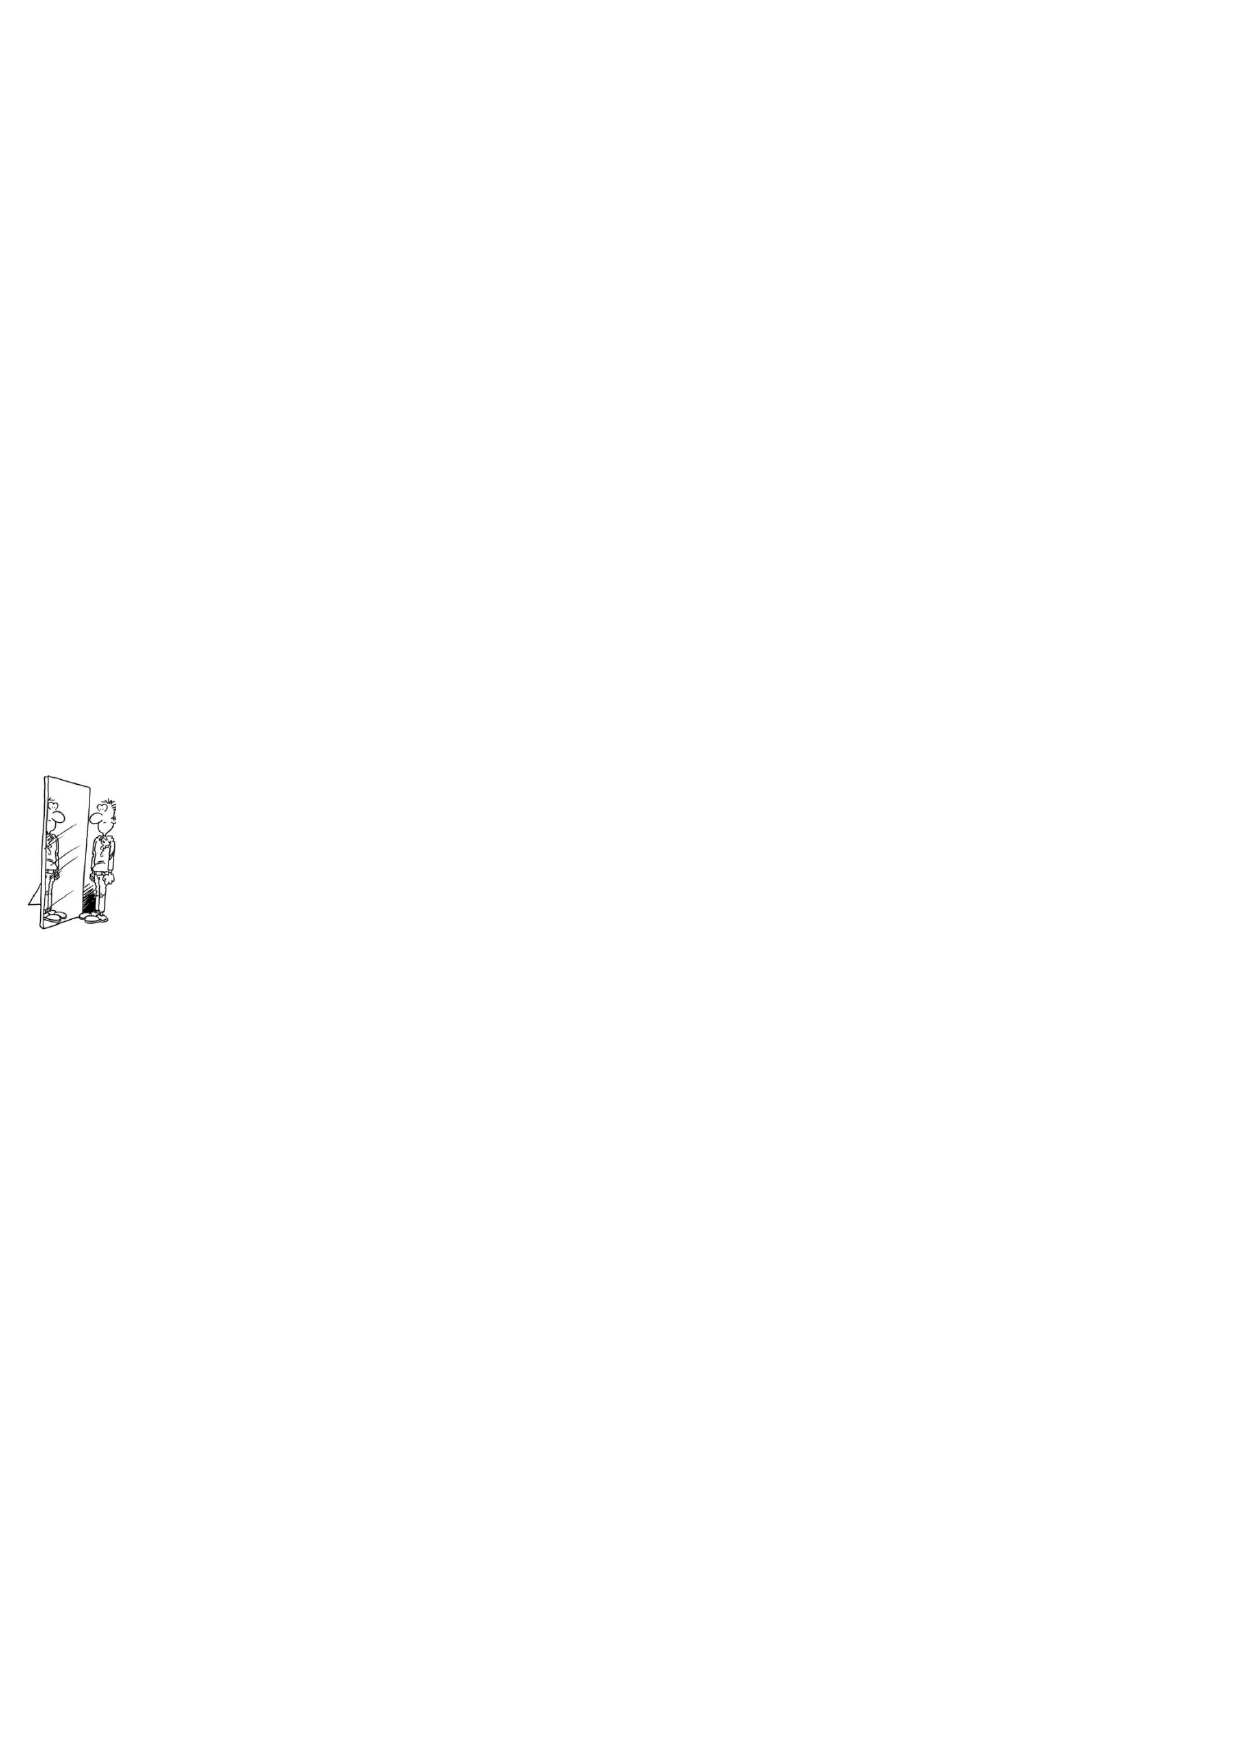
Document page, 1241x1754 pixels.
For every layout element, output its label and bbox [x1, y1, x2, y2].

picture [26, 774, 116, 891]
